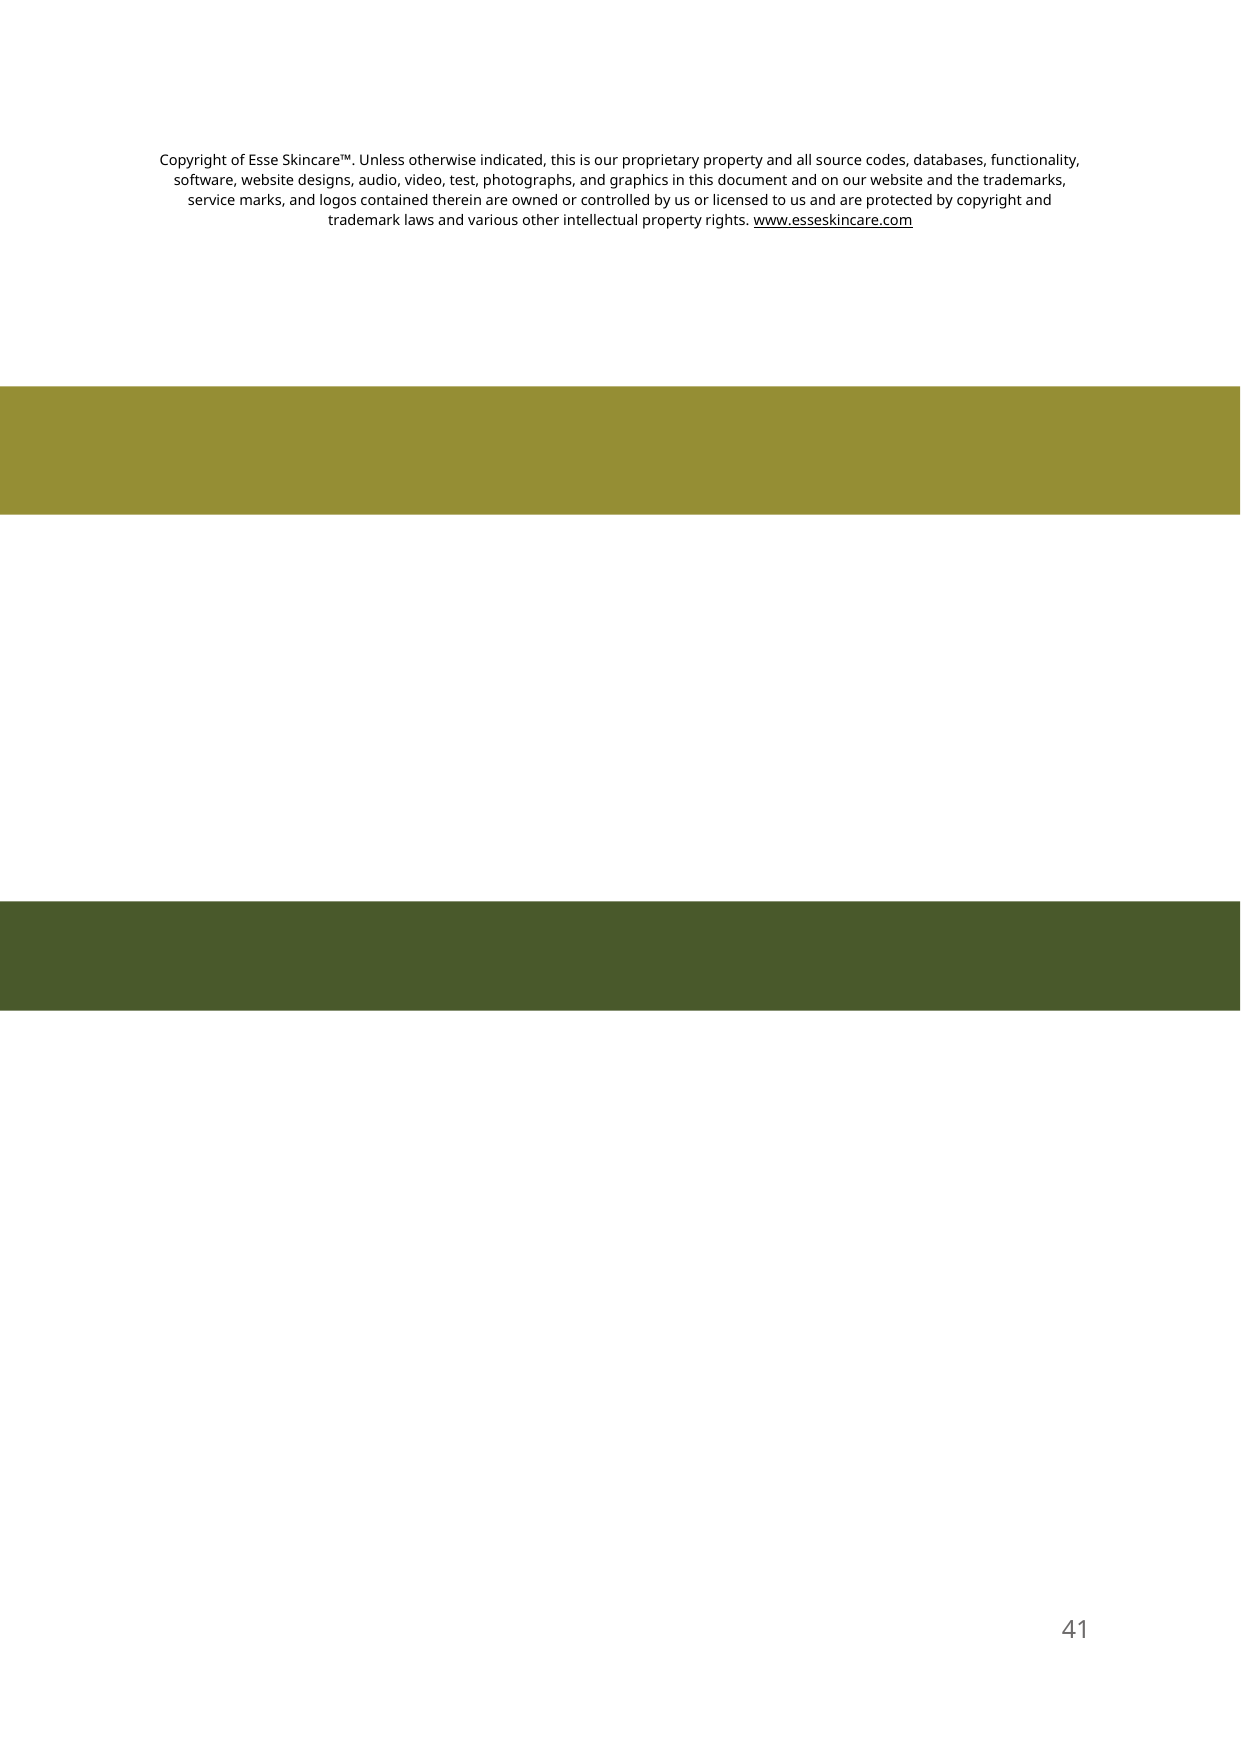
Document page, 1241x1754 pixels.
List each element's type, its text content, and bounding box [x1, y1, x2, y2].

text Copyright of Esse Skincare™. Unless otherwise indicated, this is our proprietary property and all source codes, databases, functionality, software, website designs, audio, video, test, photographs, and graphics in this document and on our website and the trademarks, service marks, and logos contained therein are owned or controlled by us or licensed to us and are protected by copyright and trademark laws and various other intellectual property rights. www.esseskincare.com [150, 150, 1090, 229]
